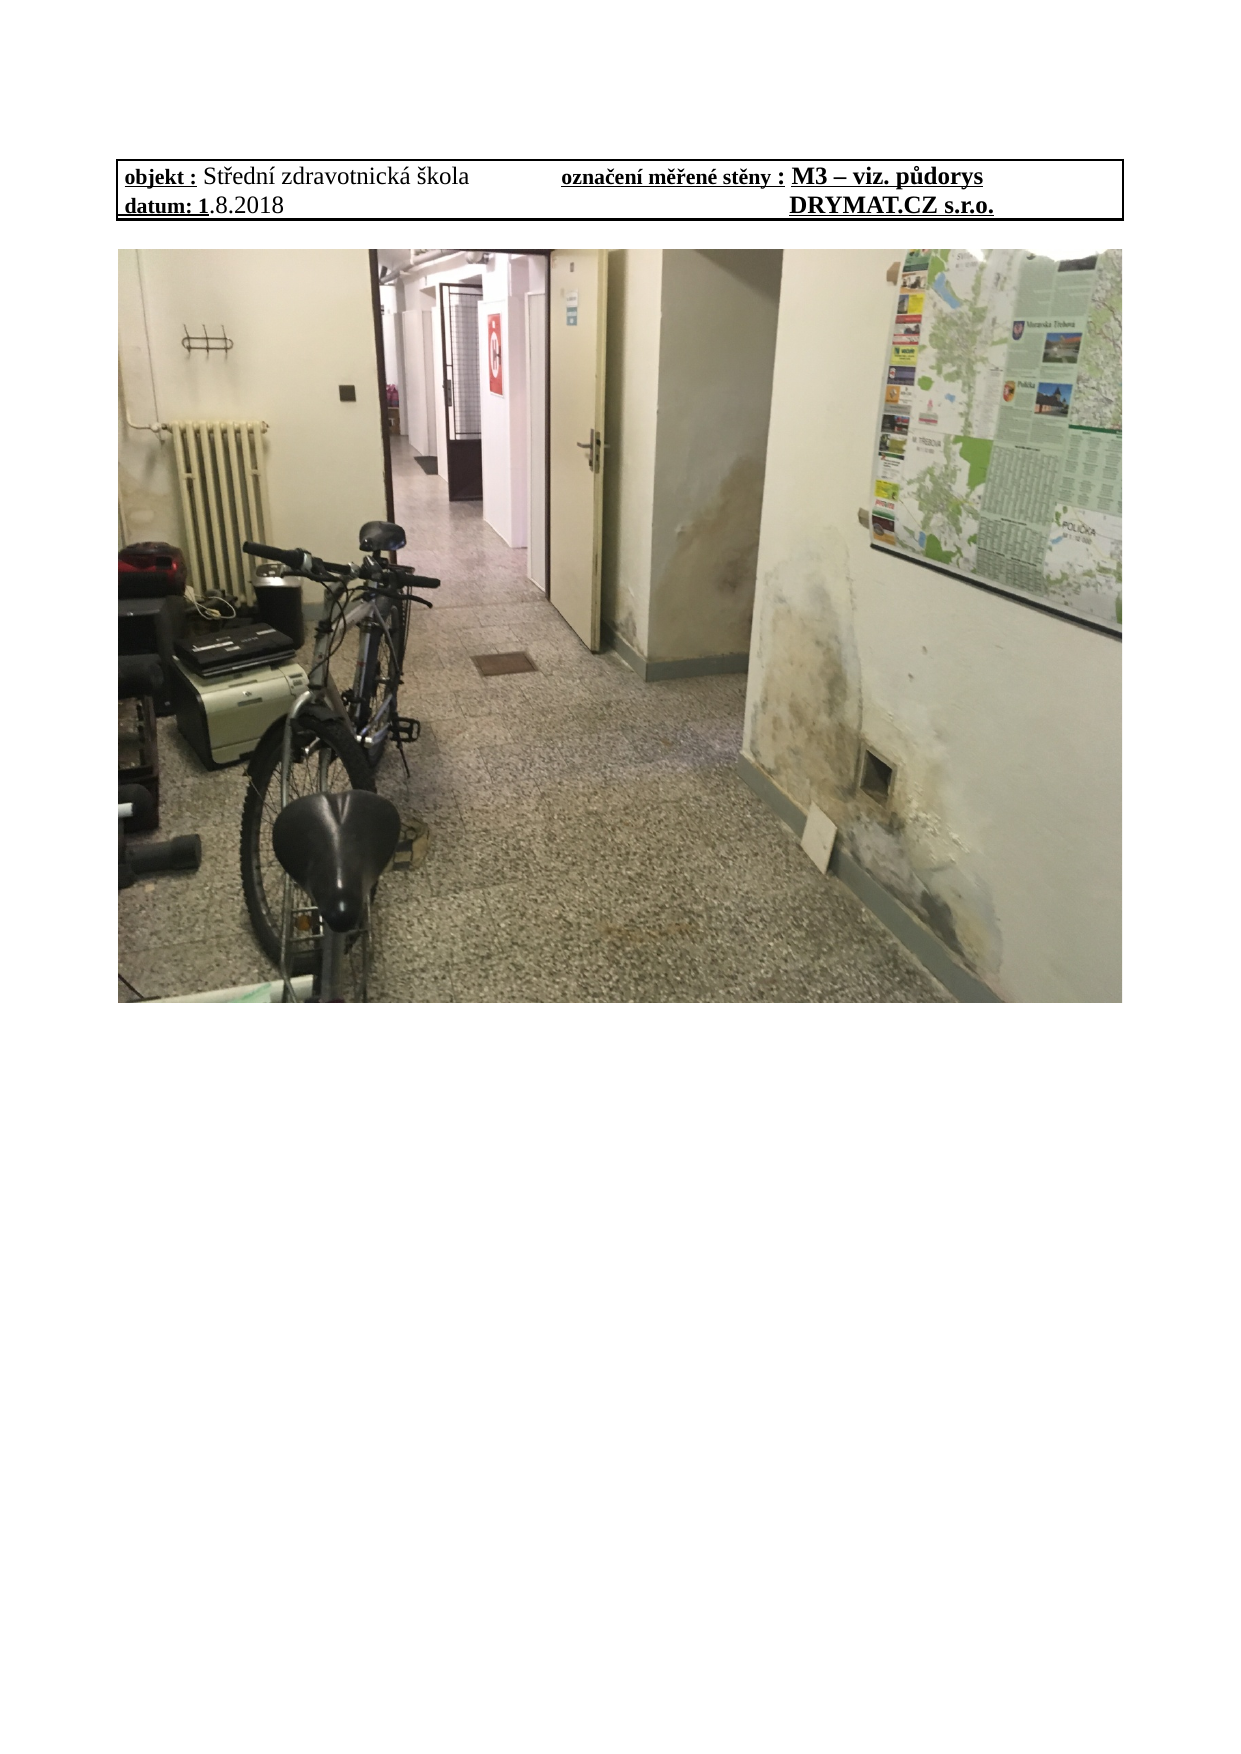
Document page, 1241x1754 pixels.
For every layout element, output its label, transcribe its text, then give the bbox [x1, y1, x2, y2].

text objekt : Střední zdravotnická škola označení měřené stěny : M3 – viz. půdorys [118, 161, 1122, 188]
picture [118, 249, 1123, 1003]
text datum: 1.8.2018 DRYMAT.CZ s.r.o. [118, 188, 1122, 218]
